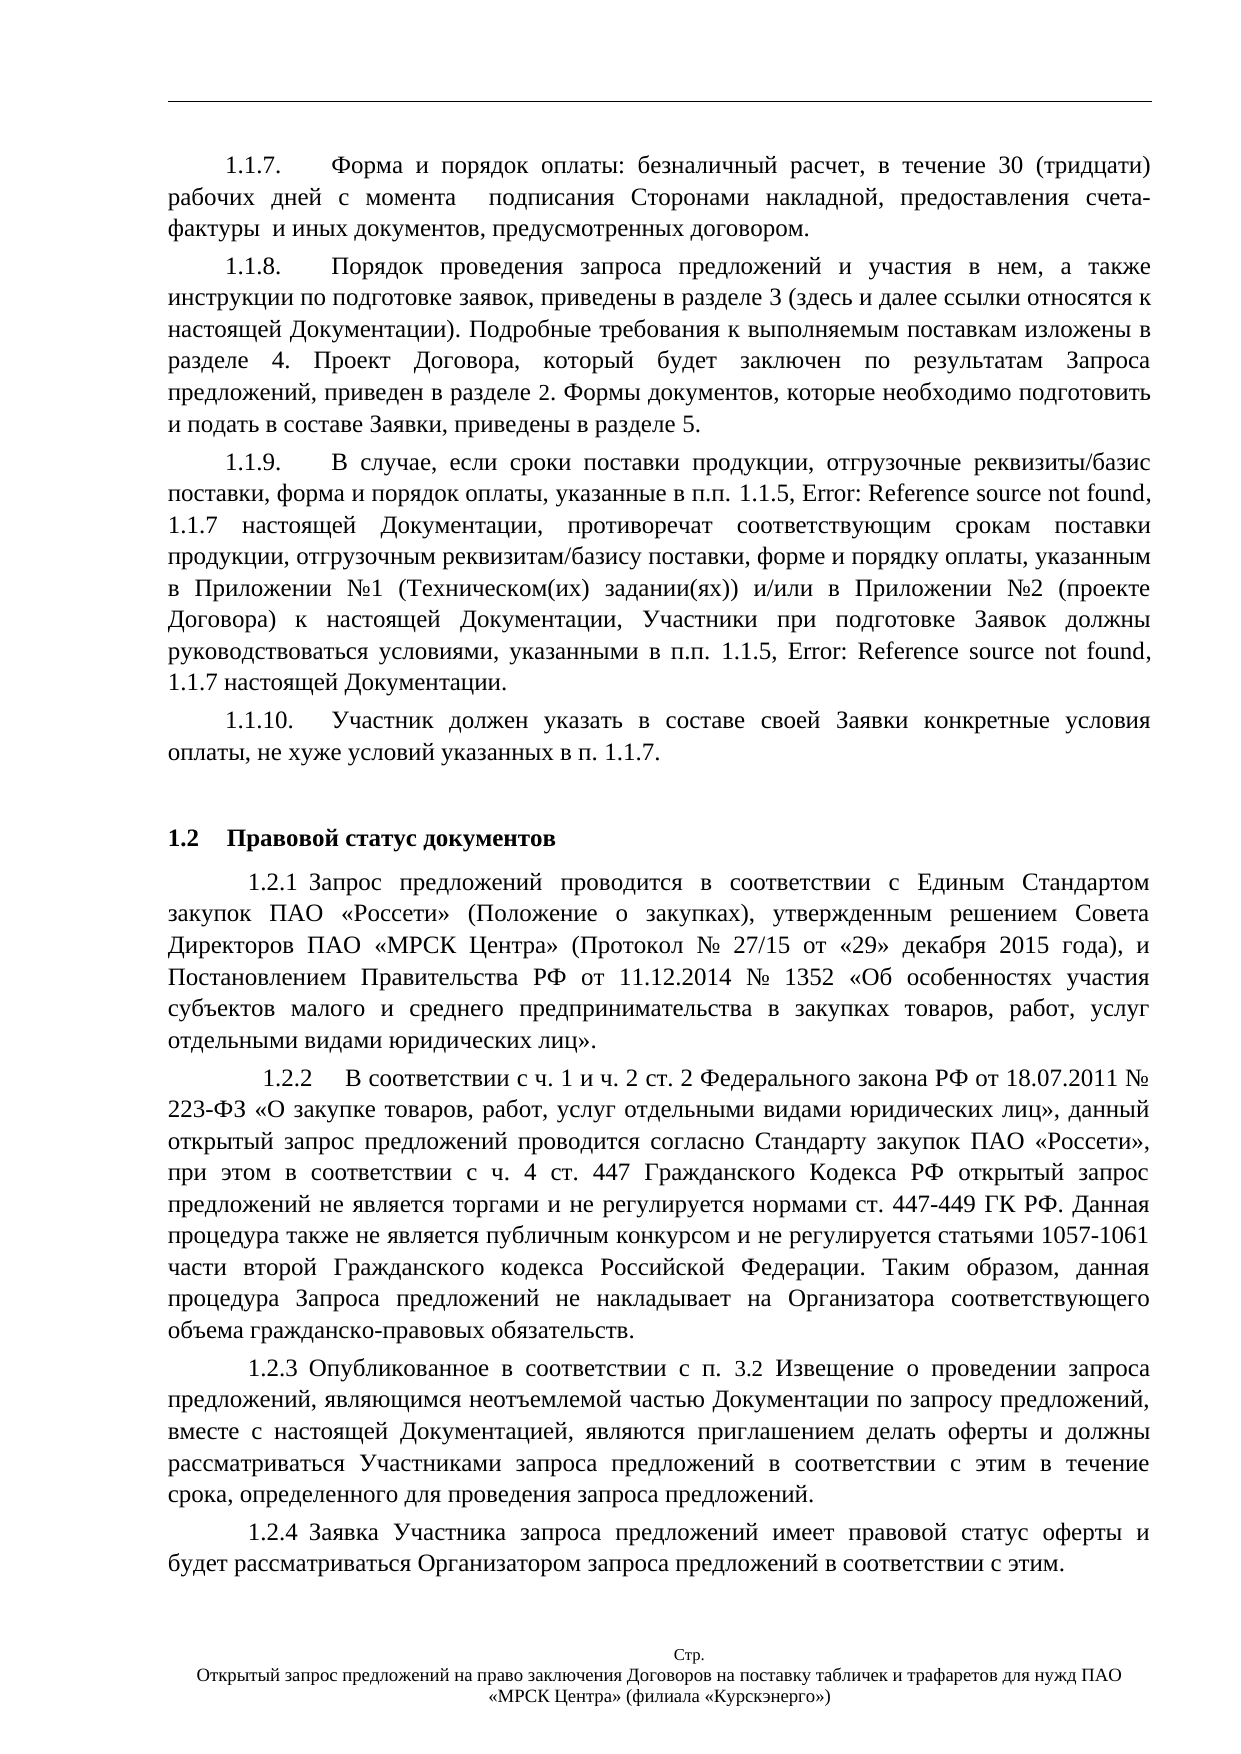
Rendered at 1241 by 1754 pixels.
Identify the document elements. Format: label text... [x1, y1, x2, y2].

list В соответствии с ч. 1 и ч. 2 ст. 2 Федерального закона РФ от 18.07.2011 № 223-ФЗ «О закупке товаров, работ, услуг отдельными видами юридических лиц», данный открытый запрос предложений проводится согласно Стандарту закупок ПАО «Россети», при этом в соответствии с ч. 4 ст. 447 Гражданского Кодекса РФ открытый запрос предложений не является торгами и не регулируется нормами ст. 447-449 ГК РФ. Данная процедура также не является публичным конкурсом и не регулируется статьями 1057-1061 части второй Гражданского кодекса Российской Федерации. Таким образом, данная процедура Запроса предложений не накладывает на Организатора соответствующего объема гражданско-правовых обязательств. [168, 1063, 1150, 1344]
list Опубликованное в соответствии с п. 3.2 Извещение о проведении запроса предложений, являющимся неотъемлемой частью Документации по запросу предложений, вместе с настоящей Документацией, являются приглашением делать оферты и должны рассматриваться Участниками запроса предложений в соответствии с этим в течение срока, определенного для проведения запроса предложений. [168, 1353, 1150, 1508]
list Участник должен указать в составе своей Заявки конкретные условия оплаты, не хуже условий указанных в п. 1.1.7. [168, 705, 1152, 766]
subtitle Правовой статус документов [168, 823, 1152, 852]
list Заявка Участника запроса предложений имеет правовой статус оферты и будет рассматриваться Организатором запроса предложений в соответствии с этим. [168, 1517, 1150, 1577]
list Запрос предложений проводится в соответствии с Единым Стандартом закупок ПАО «Россети» (Положение о закупках), утвержденным решением Совета Директоров ПАО «МРСК Центра» (Протокол № 27/15 от «29» декабря 2015 года), и Постановлением Правительства РФ от 11.12.2014 № 1352 «Об особенностях участия субъектов малого и среднего предпринимательства в закупках товаров, работ, услуг отдельными видами юридических лиц». [168, 867, 1150, 1053]
list Форма и порядок оплаты: безналичный расчет, в течение 30 (тридцати) рабочих дней с момента подписания Сторонами накладной, предоставления счета-фактуры и иных документов, предусмотренных договором. [168, 150, 1152, 242]
list Порядок проведения запроса предложений и участия в нем, а также инструкции по подготовке заявок, приведены в разделе 3 (здесь и далее ссылки относятся к настоящей Документации). Подробные требования к выполняемым поставкам изложены в разделе 4. Проект Договора, который будет заключен по результатам Запроса предложений, приведен в разделе 2. Формы документов, которые необходимо подготовить и подать в составе Заявки, приведены в разделе 5. [168, 251, 1152, 437]
